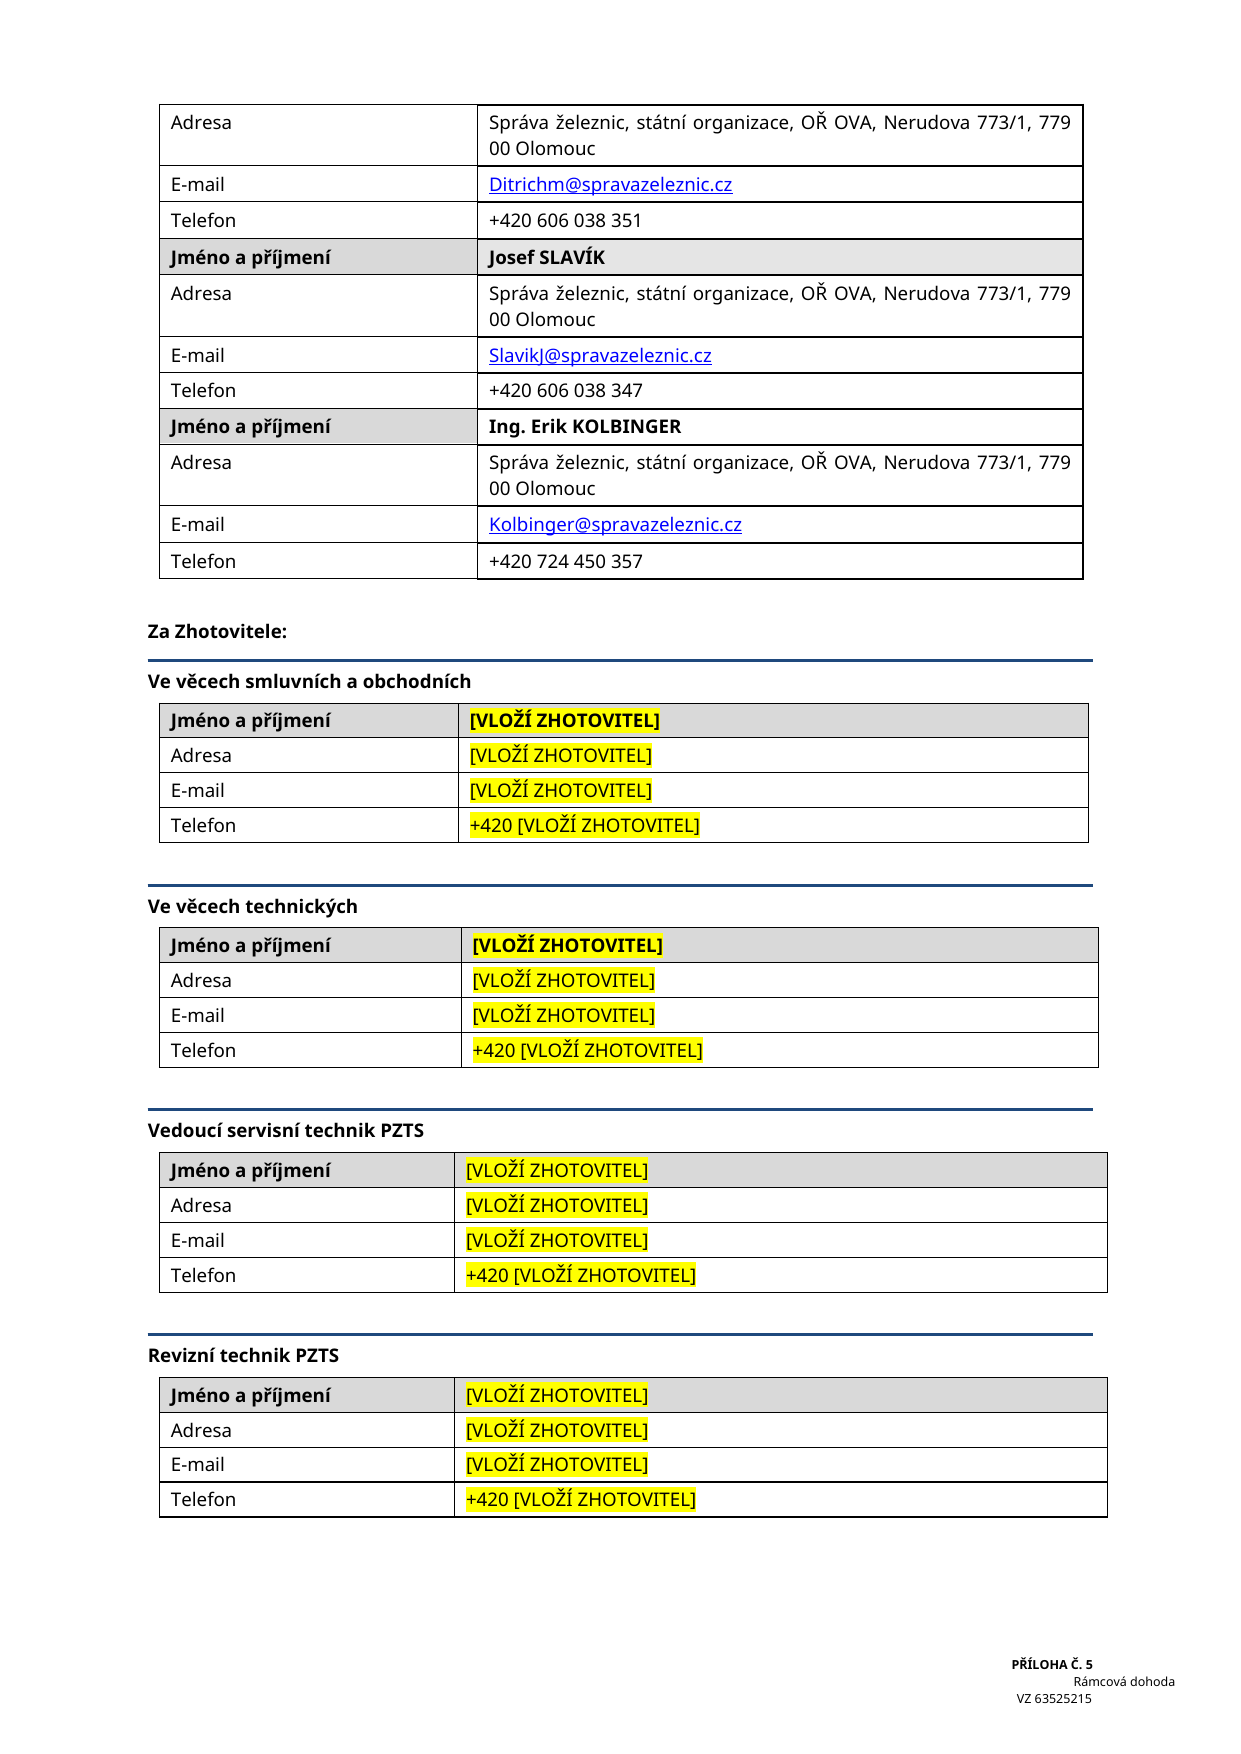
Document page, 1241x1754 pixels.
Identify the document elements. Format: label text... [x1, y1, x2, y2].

table_header [VLOŽÍ ZHOTOVITEL] [455, 1153, 1107, 1187]
table_cell Správa železnic, státní organizace, OŘ OVA, Nerudova 773/1, 779 00 Olomouc [478, 276, 1082, 336]
table_cell Telefon [160, 543, 477, 578]
text Ve věcech smluvních a obchodních [148, 662, 1093, 694]
table_cell [VLOŽÍ ZHOTOVITEL] [459, 738, 1088, 772]
table_cell Jméno a příjmení [160, 239, 477, 274]
table_cell Adresa [160, 445, 477, 505]
table_cell Adresa [160, 963, 461, 997]
table_header Jméno a příjmení [160, 704, 458, 737]
table_cell E-mail [160, 998, 461, 1032]
table_cell E-mail [160, 337, 477, 372]
table_cell E-mail [160, 506, 477, 542]
table_header Jméno a příjmení [160, 1378, 454, 1412]
table_header Jméno a příjmení [160, 928, 461, 962]
table_cell E-mail [160, 1448, 454, 1481]
table_cell SlavikJ@spravazeleznic.cz [478, 338, 1082, 372]
table_cell Jméno a příjmení [160, 409, 477, 443]
table_cell E-mail [160, 773, 458, 807]
table_header Jméno a příjmení [160, 1153, 454, 1187]
table_cell [VLOŽÍ ZHOTOVITEL] [455, 1223, 1107, 1257]
text Vedoucí servisní technik PZTS [148, 1111, 1093, 1143]
table_cell Ing. Erik KOLBINGER [478, 410, 1082, 443]
table_header [VLOŽÍ ZHOTOVITEL] [462, 928, 1098, 962]
table_cell Telefon [160, 202, 477, 238]
table_cell [VLOŽÍ ZHOTOVITEL] [455, 1413, 1107, 1447]
table_cell Adresa [160, 1413, 454, 1447]
table_cell Telefon [160, 1483, 454, 1516]
table_cell [VLOŽÍ ZHOTOVITEL] [462, 963, 1098, 997]
text Revizní technik PZTS [148, 1336, 1093, 1368]
table_cell Telefon [160, 373, 477, 407]
table_cell Adresa [160, 738, 458, 772]
table_cell E-mail [160, 1223, 454, 1257]
table_cell E-mail [160, 166, 477, 201]
table_cell Adresa [160, 105, 477, 165]
table_cell +420 [VLOŽÍ ZHOTOVITEL] [455, 1258, 1107, 1292]
table_cell [VLOŽÍ ZHOTOVITEL] [459, 773, 1088, 807]
table_cell Adresa [160, 1188, 454, 1222]
table_cell Telefon [160, 808, 458, 842]
table_cell +420 [VLOŽÍ ZHOTOVITEL] [459, 808, 1088, 842]
text Za Zhotovitele: [148, 618, 1093, 644]
table_header [VLOŽÍ ZHOTOVITEL] [455, 1378, 1107, 1412]
table_cell +420 606 038 347 [478, 374, 1082, 407]
table_cell +420 [VLOŽÍ ZHOTOVITEL] [455, 1483, 1107, 1516]
table_cell +420 606 038 351 [478, 203, 1082, 238]
table_cell +420 [VLOŽÍ ZHOTOVITEL] [462, 1033, 1098, 1067]
table_header [VLOŽÍ ZHOTOVITEL] [459, 704, 1088, 737]
table_cell [VLOŽÍ ZHOTOVITEL] [455, 1448, 1107, 1481]
table_cell Ditrichm@spravazeleznic.cz [478, 167, 1082, 201]
table_cell Telefon [160, 1033, 461, 1067]
table_cell Telefon [160, 1258, 454, 1292]
text Ve věcech technických [148, 887, 1093, 918]
table_cell Adresa [160, 275, 477, 336]
table_cell Správa železnic, státní organizace, OŘ OVA, Nerudova 773/1, 779 00 Olomouc [478, 106, 1082, 165]
table_cell +420 724 450 357 [478, 544, 1082, 578]
table_cell Kolbinger@spravazeleznic.cz [478, 507, 1082, 542]
table_cell Správa železnic, státní organizace, OŘ OVA, Nerudova 773/1, 779 00 Olomouc [478, 446, 1082, 505]
table_cell Josef SLAVÍK [478, 240, 1082, 274]
table_cell [VLOŽÍ ZHOTOVITEL] [462, 998, 1098, 1032]
table_cell [VLOŽÍ ZHOTOVITEL] [455, 1188, 1107, 1222]
